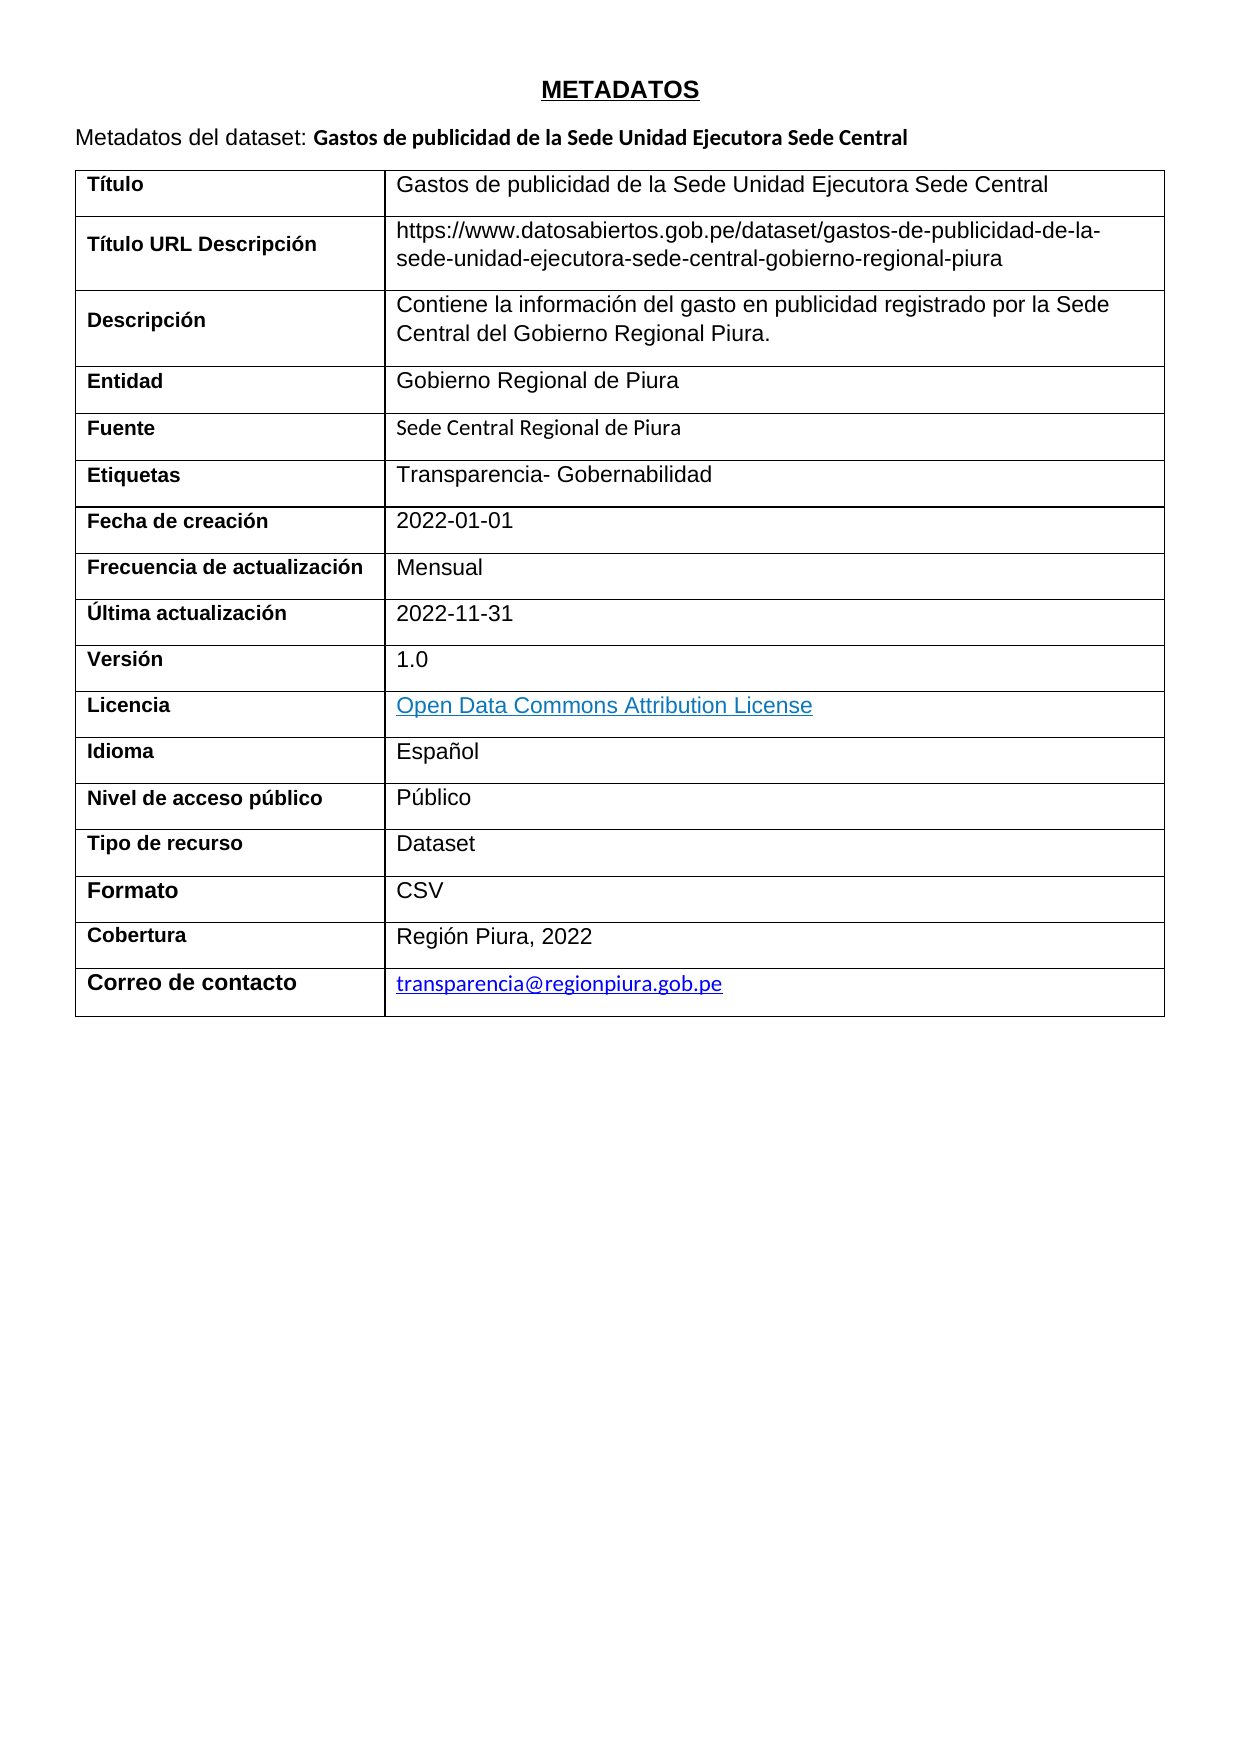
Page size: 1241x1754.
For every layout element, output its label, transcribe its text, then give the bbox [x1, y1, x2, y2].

table_cell Tipo de recurso [76, 830, 384, 876]
table_cell Open Data Commons Attribution License [386, 692, 1164, 737]
text Metadatos del dataset: Gastos de publicidad de la Sede Unidad Ejecutora Sede Central [75, 123, 1165, 151]
table_cell Sede Central Regional de Piura [386, 414, 1164, 460]
table_cell 2022-01-01 [386, 508, 1164, 552]
table_cell Última actualización [76, 600, 384, 645]
table_cell 2022-11-31 [386, 600, 1164, 645]
table_cell Gobierno Regional de Piura [386, 367, 1164, 412]
table_cell Fuente [76, 414, 384, 460]
table_cell Frecuencia de actualización [76, 554, 384, 599]
table_cell Fecha de creación [76, 508, 384, 552]
table_cell Español [386, 738, 1164, 783]
table_cell Correo de contacto [76, 969, 384, 1016]
table_header Título [76, 171, 384, 216]
table_cell https://www.datosabiertos.gob.pe/dataset/gastos-de-publicidad-de-la-sede-unidad-ejecutora-sede-central-gobierno-regional-piura [386, 217, 1164, 290]
table_cell Formato [76, 877, 384, 922]
table_cell Nivel de acceso público [76, 784, 384, 829]
table_cell Versión [76, 646, 384, 691]
table_cell Región Piura, 2022 [386, 923, 1164, 968]
table_cell Cobertura [76, 923, 384, 968]
text METADATOS [75, 75, 1165, 104]
table_cell CSV [386, 877, 1164, 922]
table_cell transparencia@regionpiura.gob.pe [386, 969, 1164, 1016]
table_cell 1.0 [386, 646, 1164, 691]
table_cell Contiene la información del gasto en publicidad registrado por la Sede Central del Gobierno Regional Piura. [386, 291, 1164, 366]
table_cell Público [386, 784, 1164, 829]
table_cell Descripción [76, 291, 384, 366]
table_cell Etiquetas [76, 461, 384, 506]
table_cell Licencia [76, 692, 384, 737]
table_cell Título URL Descripción [76, 217, 384, 290]
table_cell Dataset [386, 830, 1164, 876]
table_cell Mensual [386, 554, 1164, 599]
table_cell Transparencia- Gobernabilidad [386, 461, 1164, 506]
table_header Gastos de publicidad de la Sede Unidad Ejecutora Sede Central [386, 171, 1164, 216]
table_cell Idioma [76, 738, 384, 783]
table_cell Entidad [76, 367, 384, 412]
